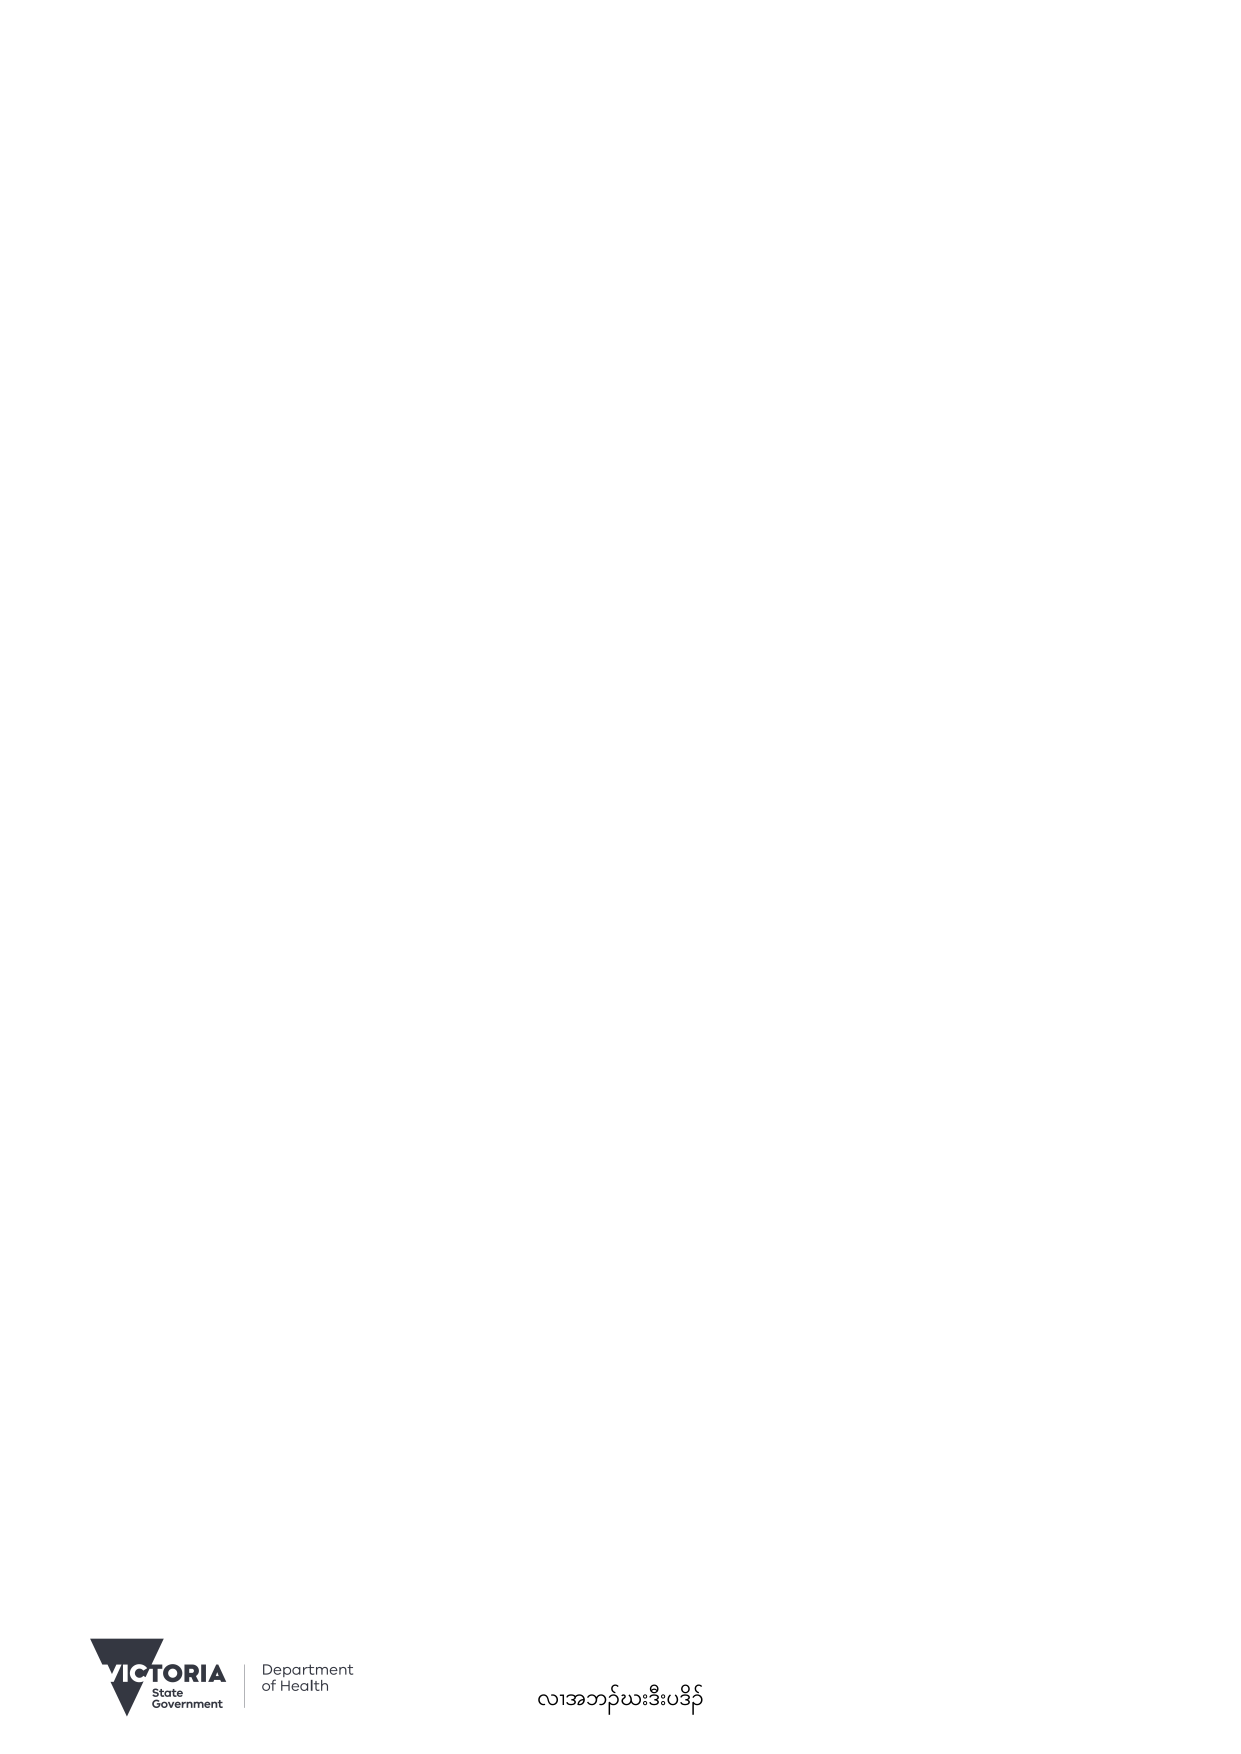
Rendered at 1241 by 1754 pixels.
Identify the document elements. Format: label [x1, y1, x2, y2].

picture [2, 1593, 1241, 1752]
